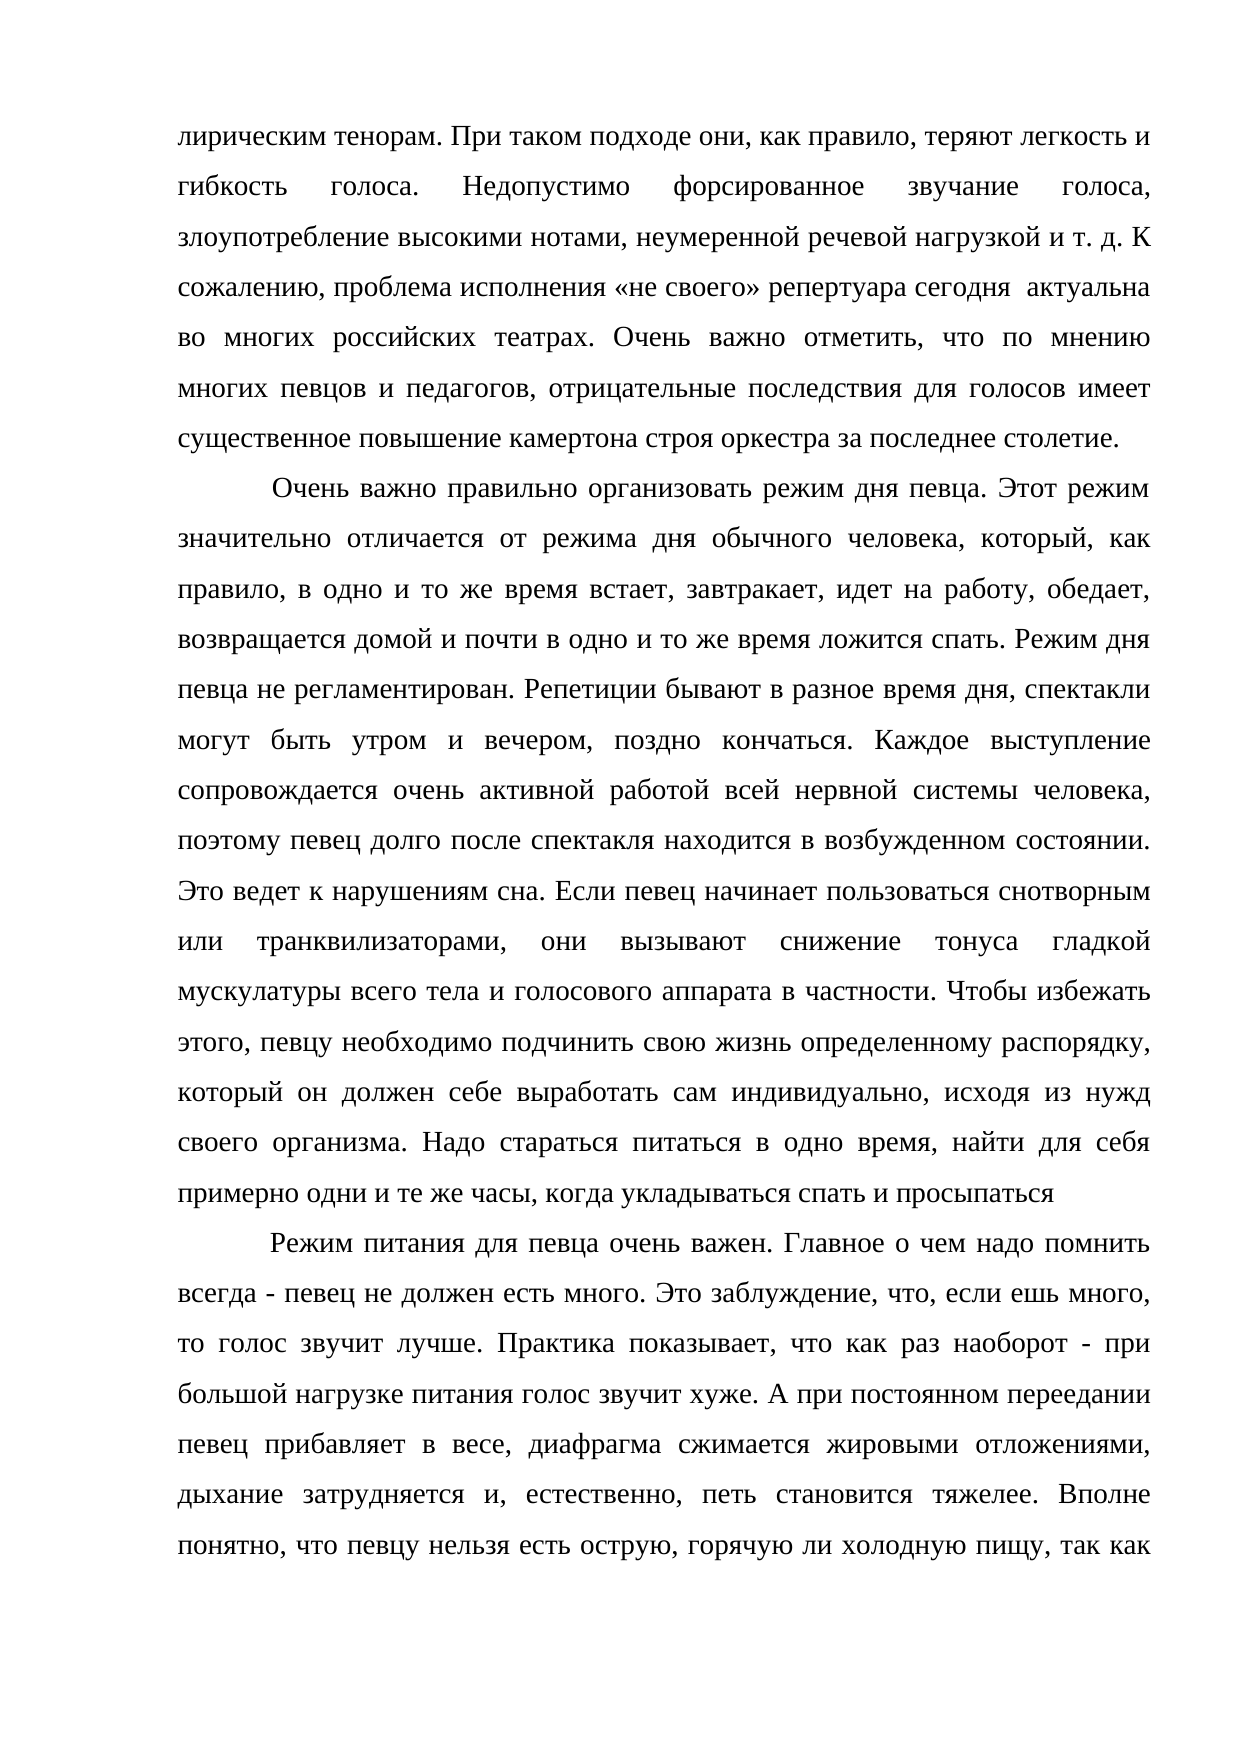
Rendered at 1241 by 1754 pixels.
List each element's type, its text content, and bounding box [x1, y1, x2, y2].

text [177, 118, 1152, 453]
text Очень важно правильно организовать режим дня певца. Этот режим значительно отличается от режима дня обычного человека, который, как правило, в одно и то же время встает, завтракает, идет на работу, обедает, возвращается домой и почти в одно и то же время ложится спать. Режим дня певца не регламентирован. Репетиции бывают в разное время дня, спектакли могут быть утром и вечером, поздно кончаться. Каждое выступление сопровождается очень активной работой всей нервной системы человека, поэтому певец долго после спектакля находится в возбужденном состоянии. Это ведет к нарушениям сна. Если певец начинает пользоваться снотворным или транквилизаторами, они вызывают снижение тонуса гладкой мускулатуры всего тела и голосового аппарата в частности. Чтобы избежать этого, певцу необходимо подчинить свою жизнь определенному распорядку, который он должен себе выработать сам индивидуально, исходя из нужд своего организма. Надо стараться питаться в одно время, найти для себя примерно одни и те же часы, когда укладываться спать и просыпаться [177, 470, 1152, 1208]
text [177, 1225, 1152, 1560]
